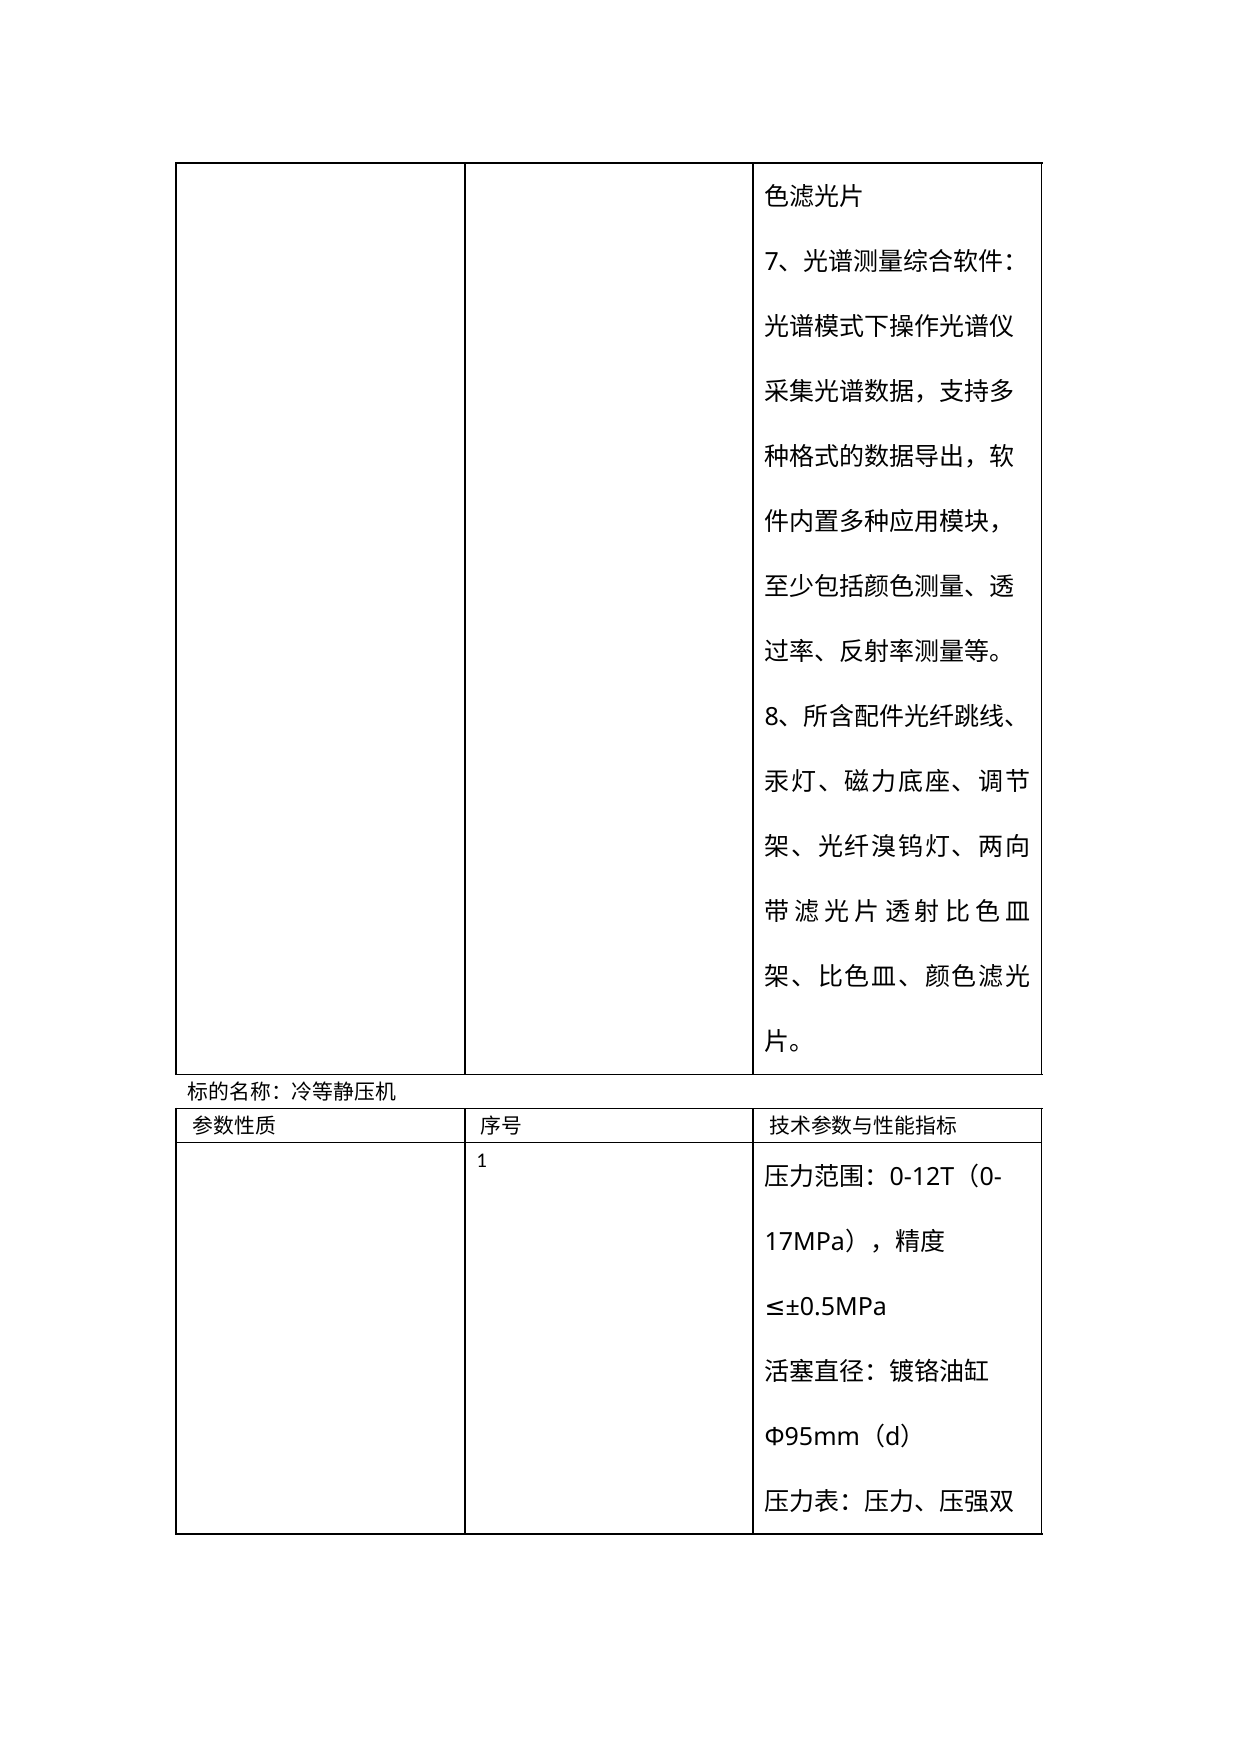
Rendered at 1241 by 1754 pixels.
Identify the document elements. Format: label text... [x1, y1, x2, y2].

table_cell [177, 1143, 464, 1533]
table_header 技术参数与性能指标 [754, 1109, 1041, 1142]
table_cell [177, 164, 464, 1073]
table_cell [754, 1143, 1041, 1533]
table_header 参数性质 [177, 1109, 464, 1142]
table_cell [754, 164, 1041, 1073]
table_cell 1 [466, 164, 752, 1073]
table_cell 1 [466, 1143, 752, 1533]
text 标的名称：冷等静压机 [187, 1075, 1053, 1108]
table_header 序号 [466, 1109, 752, 1142]
